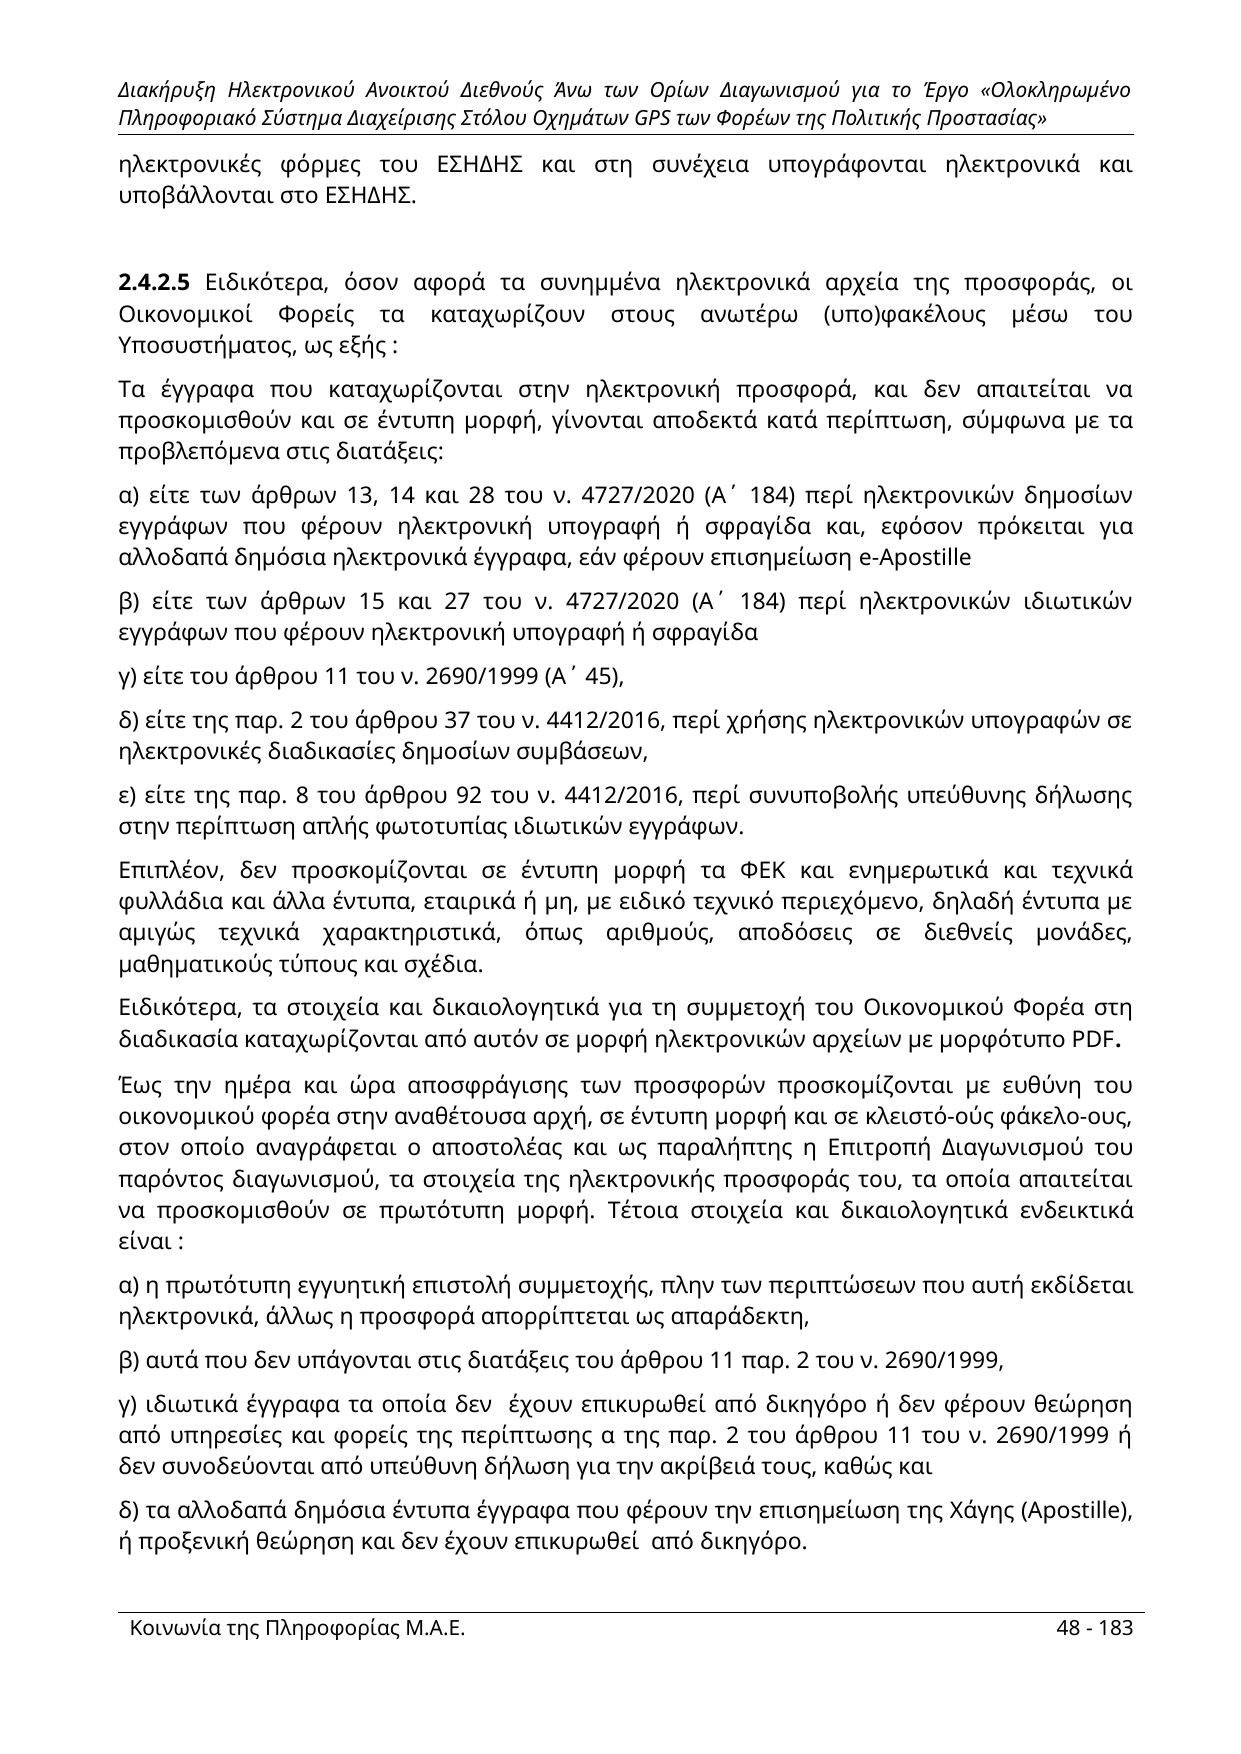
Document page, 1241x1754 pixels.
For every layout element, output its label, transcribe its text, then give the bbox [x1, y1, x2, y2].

text ε) είτε της παρ. 8 του άρθρου 92 του ν. 4412/2016, περί συνυποβολής υπεύθυνης δήλωσης στην περίπτωση απλής φωτοτυπίας ιδιωτικών εγγράφων. [118, 779, 1134, 841]
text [118, 147, 1134, 210]
text Έως την ημέρα και ώρα αποσφράγισης των προσφορών προσκομίζονται με ευθύνη του οικονομικού φορέα στην αναθέτουσα αρχή, σε έντυπη μορφή και σε κλειστό-ούς φάκελο-ους, στον οποίο αναγράφεται ο αποστολέας και ως παραλήπτης η Επιτροπή Διαγωνισμού του παρόντος διαγωνισμού, τα στοιχεία της ηλεκτρονικής προσφοράς του, τα οποία απαιτείται να προσκομισθούν σε πρωτότυπη μορφή. Τέτοια στοιχεία και δικαιολογητικά ενδεικτικά είναι : [118, 1069, 1134, 1256]
text α) η πρωτότυπη εγγυητική επιστολή συμμετοχής, πλην των περιπτώσεων που αυτή εκδίδεται ηλεκτρονικά, άλλως η προσφορά απορρίπτεται ως απαράδεκτη, [118, 1269, 1134, 1331]
text γ) είτε του άρθρου 11 του ν. 2690/1999 (Α΄ 45), [118, 660, 1134, 691]
text Επιπλέον, δεν προσκομίζονται σε έντυπη μορφή τα ΦΕΚ και ενημερωτικά και τεχνικά φυλλάδια και άλλα έντυπα, εταιρικά ή μη, με ειδικό τεχνικό περιεχόμενο, δηλαδή έντυπα με αμιγώς τεχνικά χαρακτηριστικά, όπως αριθμούς, αποδόσεις σε διεθνείς μονάδες, μαθηματικούς τύπους και σχέδια. [118, 854, 1134, 979]
text δ) είτε της παρ. 2 του άρθρου 37 του ν. 4412/2016, περί χρήσης ηλεκτρονικών υπογραφών σε ηλεκτρονικές διαδικασίες δημοσίων συμβάσεων, [118, 704, 1134, 766]
text δ) τα αλλοδαπά δημόσια έντυπα έγγραφα που φέρουν την επισημείωση της Χάγης (Apostille), ή προξενική θεώρηση και δεν έχουν επικυρωθεί από δικηγόρο. [118, 1494, 1134, 1556]
text Ειδικότερα, τα στοιχεία και δικαιολογητικά για τη συμμετοχή του Οικονομικού Φορέα στη διαδικασία καταχωρίζονται από αυτόν σε μορφή ηλεκτρονικών αρχείων με μορφότυπο PDF. [118, 991, 1134, 1054]
text Τα έγγραφα που καταχωρίζονται στην ηλεκτρονική προσφορά, και δεν απαιτείται να προσκομισθούν και σε έντυπη μορφή, γίνονται αποδεκτά κατά περίπτωση, σύμφωνα με τα προβλεπόμενα στις διατάξεις: [118, 372, 1134, 466]
text α) είτε των άρθρων 13, 14 και 28 του ν. 4727/2020 (Α΄ 184) περί ηλεκτρονικών δημοσίων εγγράφων που φέρουν ηλεκτρονική υπογραφή ή σφραγίδα και, εφόσον πρόκειται για αλλοδαπά δημόσια ηλεκτρονικά έγγραφα, εάν φέρουν επισημείωση e-Apostille [118, 479, 1134, 572]
text 2.4.2.5 Ειδικότερα, όσον αφορά τα συνημμένα ηλεκτρονικά αρχεία της προσφοράς, οι Οικονομικοί Φορείς τα καταχωρίζουν στους ανωτέρω (υπο)φακέλους μέσω του Υποσυστήματος, ως εξής : [118, 266, 1134, 360]
text β) αυτά που δεν υπάγονται στις διατάξεις του άρθρου 11 παρ. 2 του ν. 2690/1999, [118, 1344, 1134, 1375]
text β) είτε των άρθρων 15 και 27 του ν. 4727/2020 (Α΄ 184) περί ηλεκτρονικών ιδιωτικών εγγράφων που φέρουν ηλεκτρονική υπογραφή ή σφραγίδα [118, 585, 1134, 647]
text γ) ιδιωτικά έγγραφα τα οποία δεν έχουν επικυρωθεί από δικηγόρο ή δεν φέρουν θεώρηση από υπηρεσίες και φορείς της περίπτωσης α της παρ. 2 του άρθρου 11 του ν. 2690/1999 ή δεν συνοδεύονται από υπεύθυνη δήλωση για την ακρίβειά τους, καθώς και [118, 1387, 1134, 1481]
